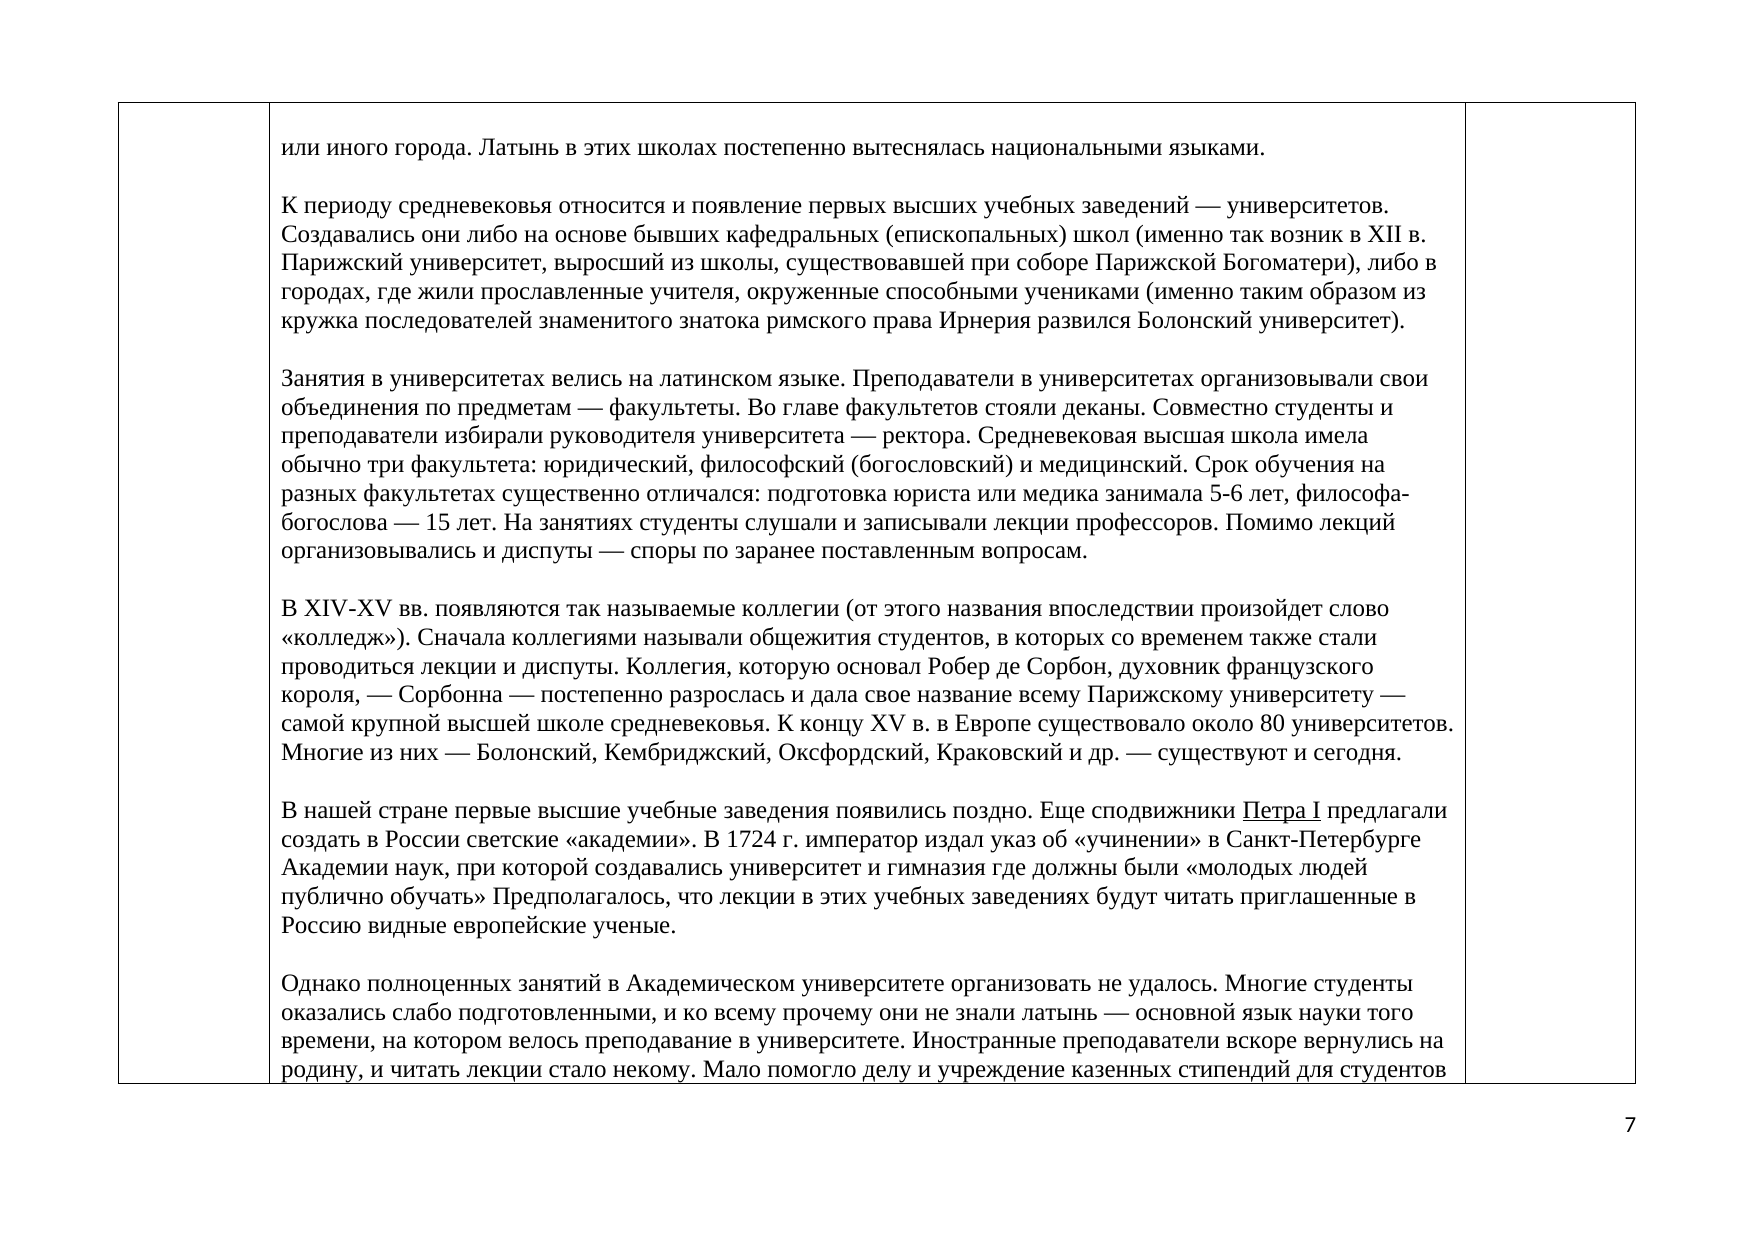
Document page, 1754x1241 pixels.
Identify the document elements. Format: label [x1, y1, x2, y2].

table_cell [270, 103, 1465, 1083]
table_cell [1466, 103, 1635, 1083]
table_cell [119, 103, 269, 1083]
